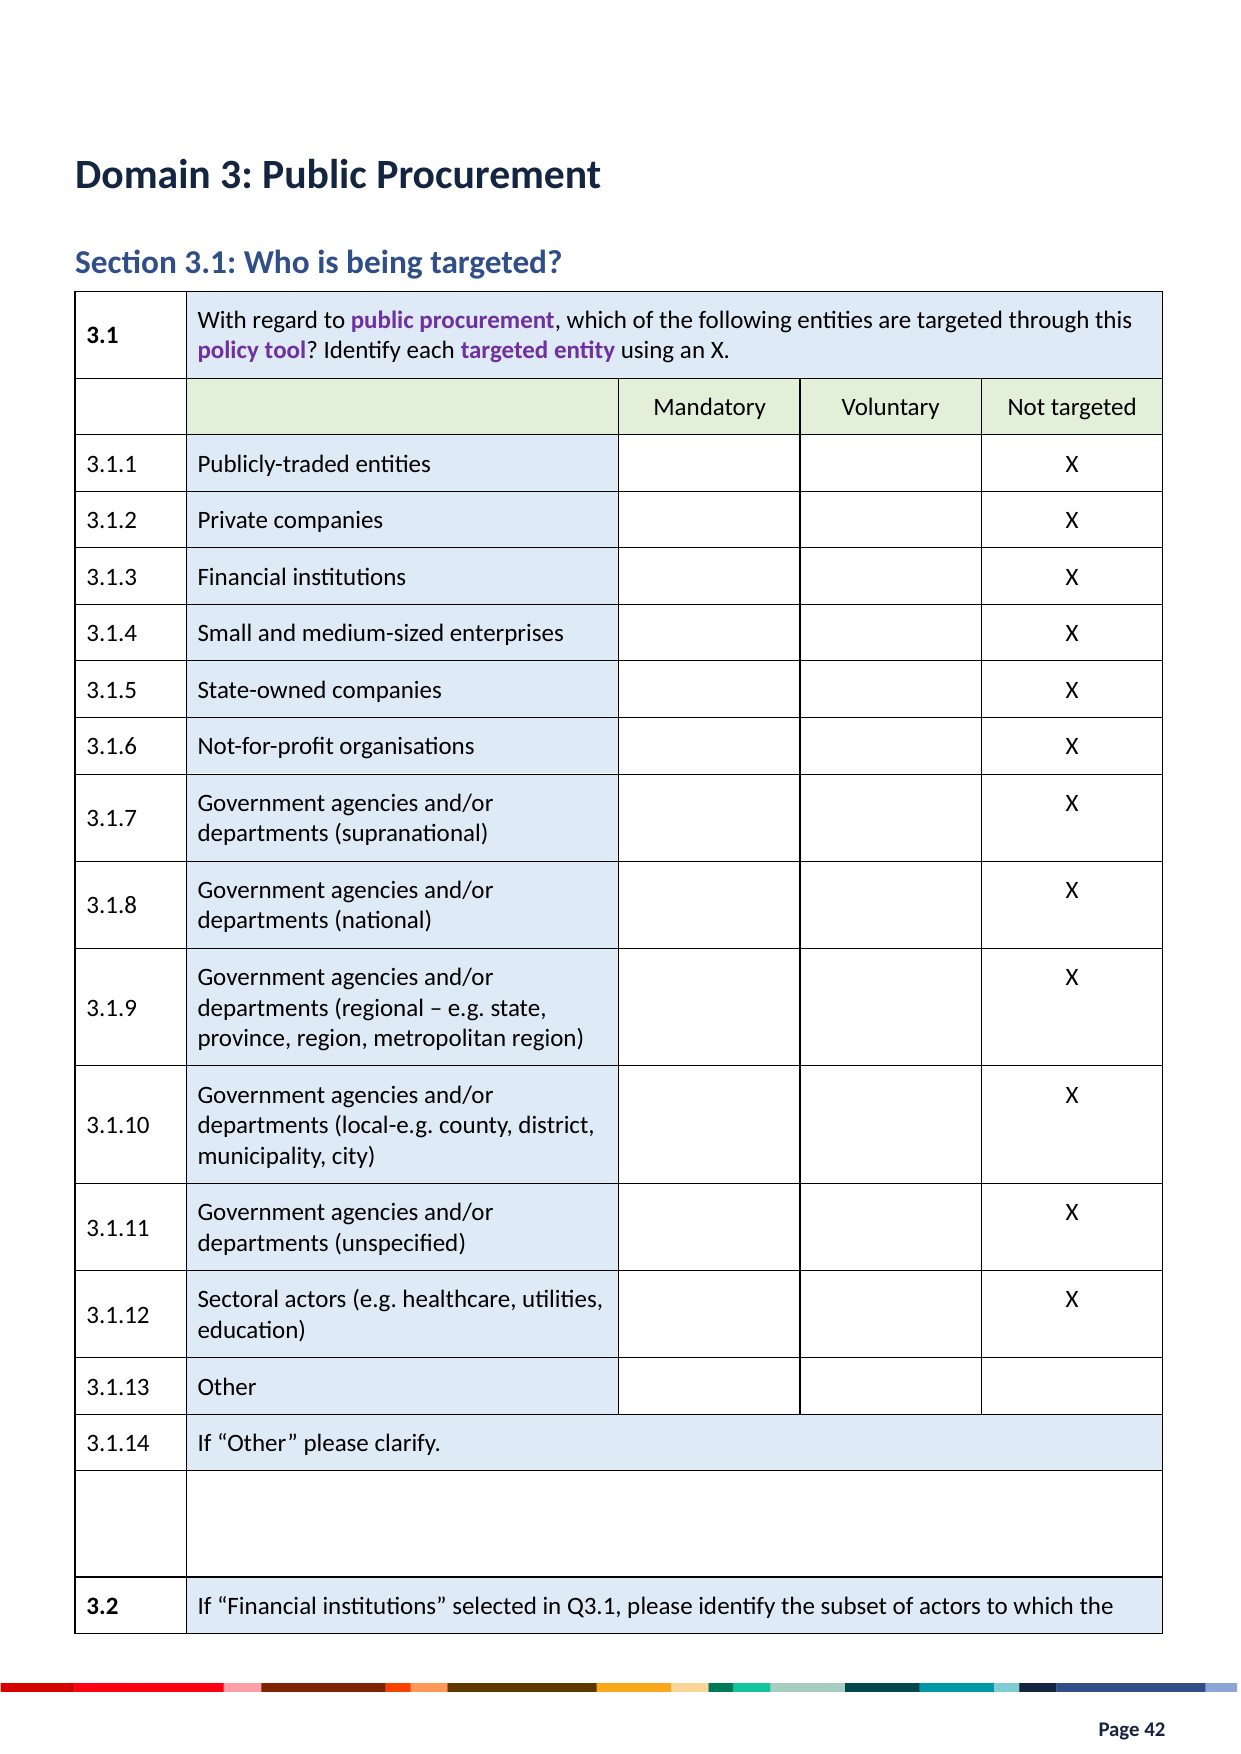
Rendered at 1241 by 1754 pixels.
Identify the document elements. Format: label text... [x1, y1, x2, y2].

table_cell [801, 1066, 981, 1183]
table_cell [619, 1358, 799, 1414]
table_cell X [982, 661, 1162, 717]
table_cell [619, 775, 799, 861]
table_cell X [982, 862, 1162, 948]
table_cell [619, 605, 799, 660]
table_cell 3.1.8 [76, 862, 186, 948]
table_cell 3.1.9 [76, 949, 186, 1065]
table_cell 3.1.10 [76, 1066, 186, 1183]
table_cell Government agencies and/or departments (unspecified) [187, 1184, 618, 1270]
table_cell Government agencies and/or departments (local-e.g. county, district, municipality, city) [187, 1066, 618, 1183]
table_cell [619, 1271, 799, 1357]
table_cell X [982, 492, 1162, 547]
subtitle Domain 3: Public Procurement [75, 148, 1165, 199]
table_cell Government agencies and/or departments (national) [187, 862, 618, 948]
table_cell 3.1.13 [76, 1358, 186, 1414]
table_cell [619, 435, 799, 491]
table_cell [801, 718, 981, 773]
table_cell X [982, 435, 1162, 491]
table_cell 3.1.11 [76, 1184, 186, 1270]
table_cell [982, 1358, 1162, 1414]
table_cell [619, 492, 799, 547]
table_cell [801, 661, 981, 717]
table_cell [187, 1471, 1162, 1576]
table_cell 3.1.5 [76, 661, 186, 717]
table_cell 3.1.1 [76, 435, 186, 491]
table_cell Not-for-profit organisations [187, 718, 618, 773]
table_cell [619, 949, 799, 1065]
picture [0, 1683, 1236, 1692]
table_cell [801, 1184, 981, 1270]
table_cell Government agencies and/or departments (supranational) [187, 775, 618, 861]
table_cell Mandatory [619, 379, 799, 434]
subtitle Section 3.1: Who is being targeted? [75, 241, 1165, 282]
table_cell X [982, 1271, 1162, 1357]
table_cell [801, 949, 981, 1065]
table_cell Private companies [187, 492, 618, 547]
table_cell If “Other” please clarify. [187, 1415, 1162, 1470]
table_cell [801, 548, 981, 604]
table_cell [801, 862, 981, 948]
table_cell 3.1.2 [76, 492, 186, 547]
table_cell [619, 661, 799, 717]
table_cell Sectoral actors (e.g. healthcare, utilities, education) [187, 1271, 618, 1357]
table_cell X [982, 775, 1162, 861]
table_cell X [982, 1066, 1162, 1183]
table_header 3.1 [76, 292, 186, 378]
table_cell 3.1.4 [76, 605, 186, 660]
table_cell X [982, 1184, 1162, 1270]
table_cell [801, 435, 981, 491]
table_cell Financial institutions [187, 548, 618, 604]
table_cell [801, 775, 981, 861]
table_cell Other [187, 1358, 618, 1414]
table_cell [76, 379, 186, 434]
table_cell 3.1.14 [76, 1415, 186, 1470]
table_cell X [982, 605, 1162, 660]
table_cell [801, 605, 981, 660]
table_cell [801, 492, 981, 547]
table_cell [76, 1471, 186, 1576]
table_cell 3.1.3 [76, 548, 186, 604]
table_cell [619, 1184, 799, 1270]
table_cell X [982, 718, 1162, 773]
table_cell [619, 718, 799, 773]
table_cell 3.1.7 [76, 775, 186, 861]
table_cell Voluntary [801, 379, 981, 434]
table_cell [187, 379, 618, 434]
table_cell X [982, 949, 1162, 1065]
table_cell Not targeted [982, 379, 1162, 434]
table_cell [619, 1066, 799, 1183]
table_cell [619, 548, 799, 604]
table_cell State-owned companies [187, 661, 618, 717]
table_cell [801, 1271, 981, 1357]
table_cell Small and medium-sized enterprises [187, 605, 618, 660]
table_cell X [982, 548, 1162, 604]
table_cell [619, 862, 799, 948]
table_cell 3.1.12 [76, 1271, 186, 1357]
table_cell Government agencies and/or departments (regional – e.g. state, province, region, metropolitan region) [187, 949, 618, 1065]
table_cell 3.1.6 [76, 718, 186, 773]
table_cell [801, 1358, 981, 1414]
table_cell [187, 1578, 1162, 1633]
table_header With regard to public procurement, which of the following entities are targeted through this policy tool? Identify each targeted entity using an X. [187, 292, 1162, 378]
table_cell Publicly-traded entities [187, 435, 618, 491]
table_cell 3.2 [76, 1578, 186, 1633]
